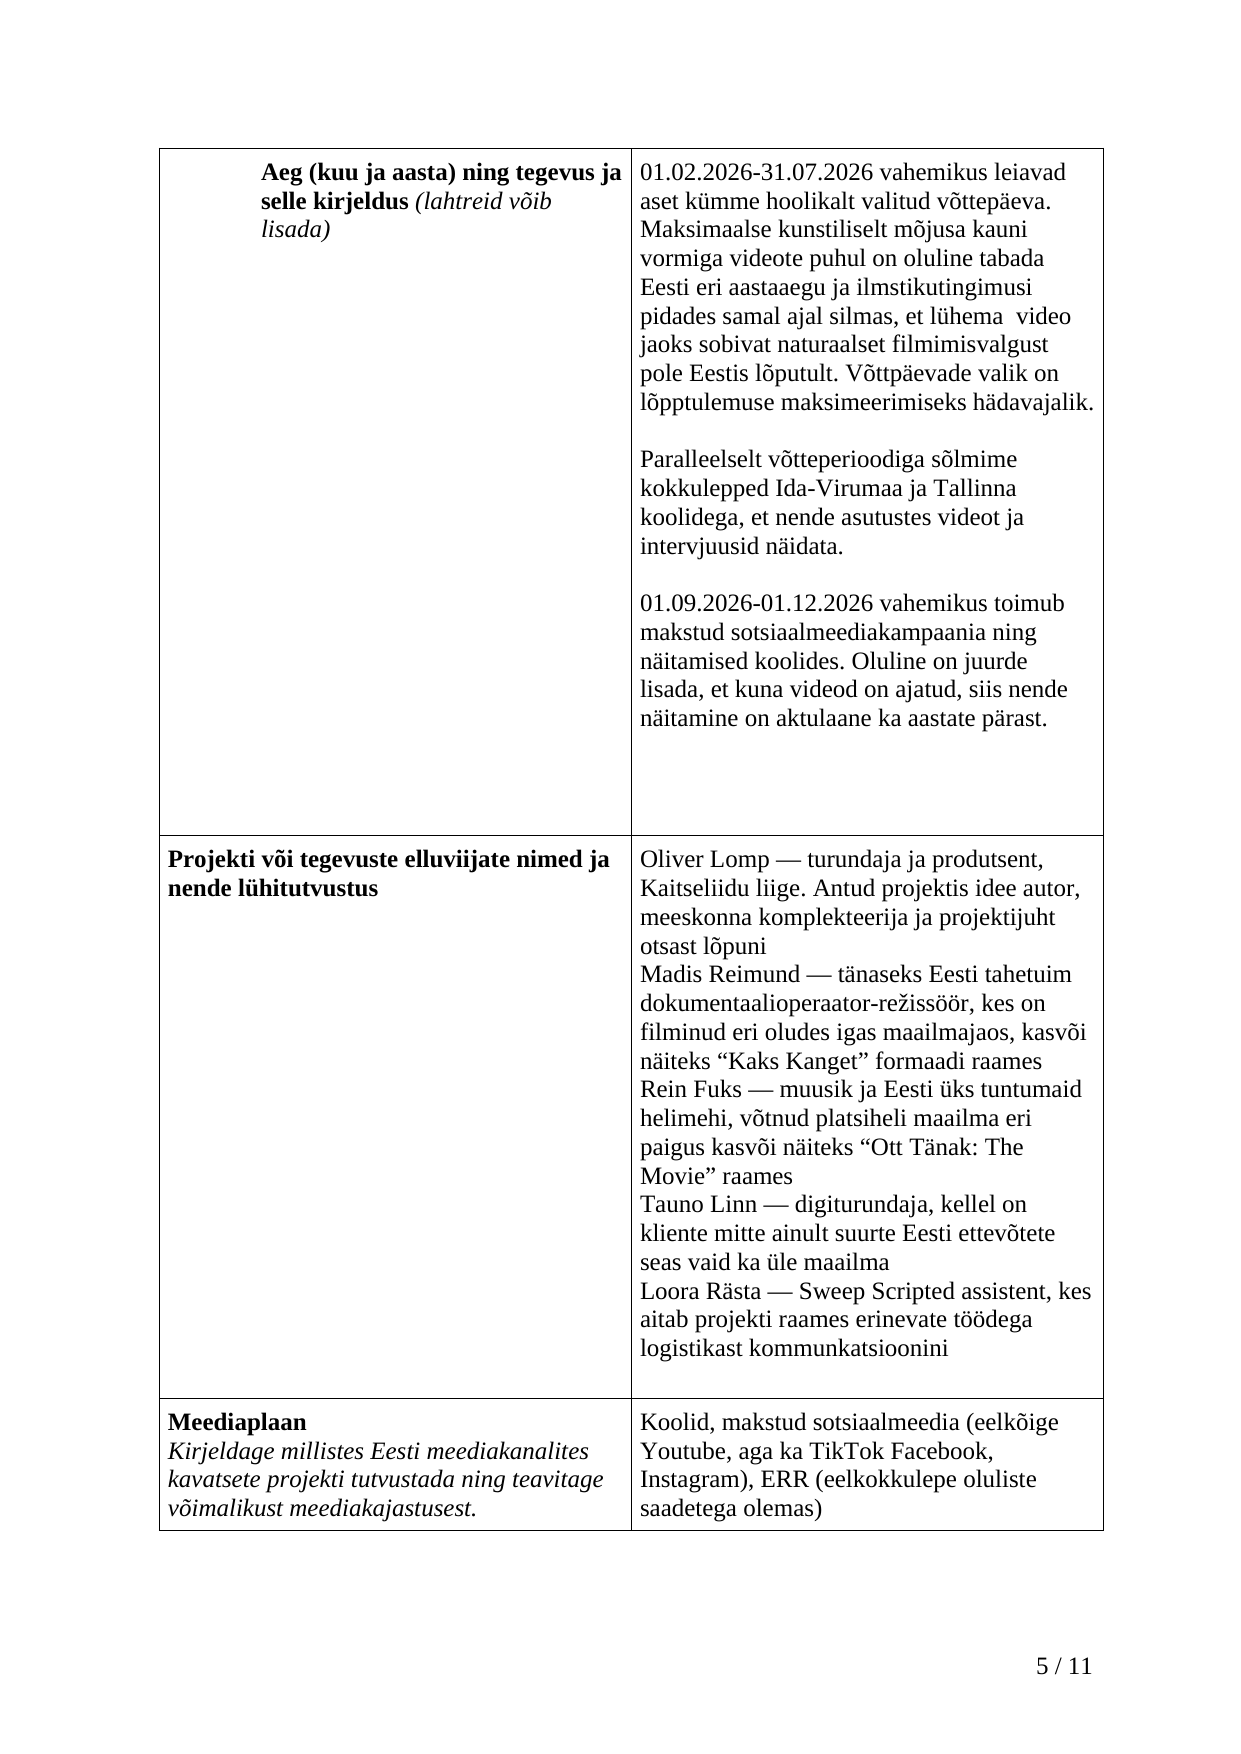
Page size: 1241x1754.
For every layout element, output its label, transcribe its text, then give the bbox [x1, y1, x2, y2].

table_cell Koolid, makstud sotsiaalmeedia (eelkõige Youtube, aga ka TikTok Facebook, Instagram), ERR (eelkokkulepe oluliste saadetega olemas) [632, 1399, 1103, 1530]
table_cell Projekti või tegevuste elluviijate nimed ja nende lühitutvustus [160, 836, 631, 1398]
table_cell Oliver Lomp — turundaja ja produtsent, Kaitseliidu liige. Antud projektis idee autor, meeskonna komplekteerija ja projektijuht otsast lõpuni Madis Reimund — tänaseks Eesti tahetuim dokumentaalioperaator-režissöör, kes on filminud eri oludes igas maailmajaos, kasvõi näiteks “Kaks Kanget” formaadi raames Rein Fuks — muusik ja Eesti üks tuntumaid helimehi, võtnud platsiheli maailma eri paigus kasvõi näiteks “Ott Tänak: The Movie” raames Tauno Linn — digiturundaja, kellel on kliente mitte ainult suurte Eesti ettevõtete seas vaid ka üle maailma Loora Rästa — Sweep Scripted assistent, kes aitab projekti raames erinevate töödega logistikast kommunkatsioonini [632, 836, 1103, 1398]
table_cell Aeg (kuu ja aasta) ning tegevus ja selle kirjeldus (lahtreid võib lisada) [160, 149, 631, 835]
table_cell Meediaplaan Kirjeldage millistes Eesti meediakanalites kavatsete projekti tutvustada ning teavitage võimalikust meediakajastusest. [160, 1399, 631, 1530]
table_cell 01.02.2026-31.07.2026 vahemikus leiavad aset kümme hoolikalt valitud võttepäeva. Maksimaalse kunstiliselt mõjusa kauni vormiga videote puhul on oluline tabada Eesti eri aastaaegu ja ilmstikutingimusi pidades samal ajal silmas, et lühema video jaoks sobivat naturaalset filmimisvalgust pole Eestis lõputult. Võttpäevade valik on lõpptulemuse maksimeerimiseks hädavajalik. Paralleelselt võtteperioodiga sõlmime kokkulepped Ida-Virumaa ja Tallinna koolidega, et nende asutustes videot ja intervjuusid näidata. 01.09.2026-01.12.2026 vahemikus toimub makstud sotsiaalmeediakampaania ning näitamised koolides. Oluline on juurde lisada, et kuna videod on ajatud, siis nende näitamine on aktulaane ka aastate pärast. [632, 149, 1103, 835]
